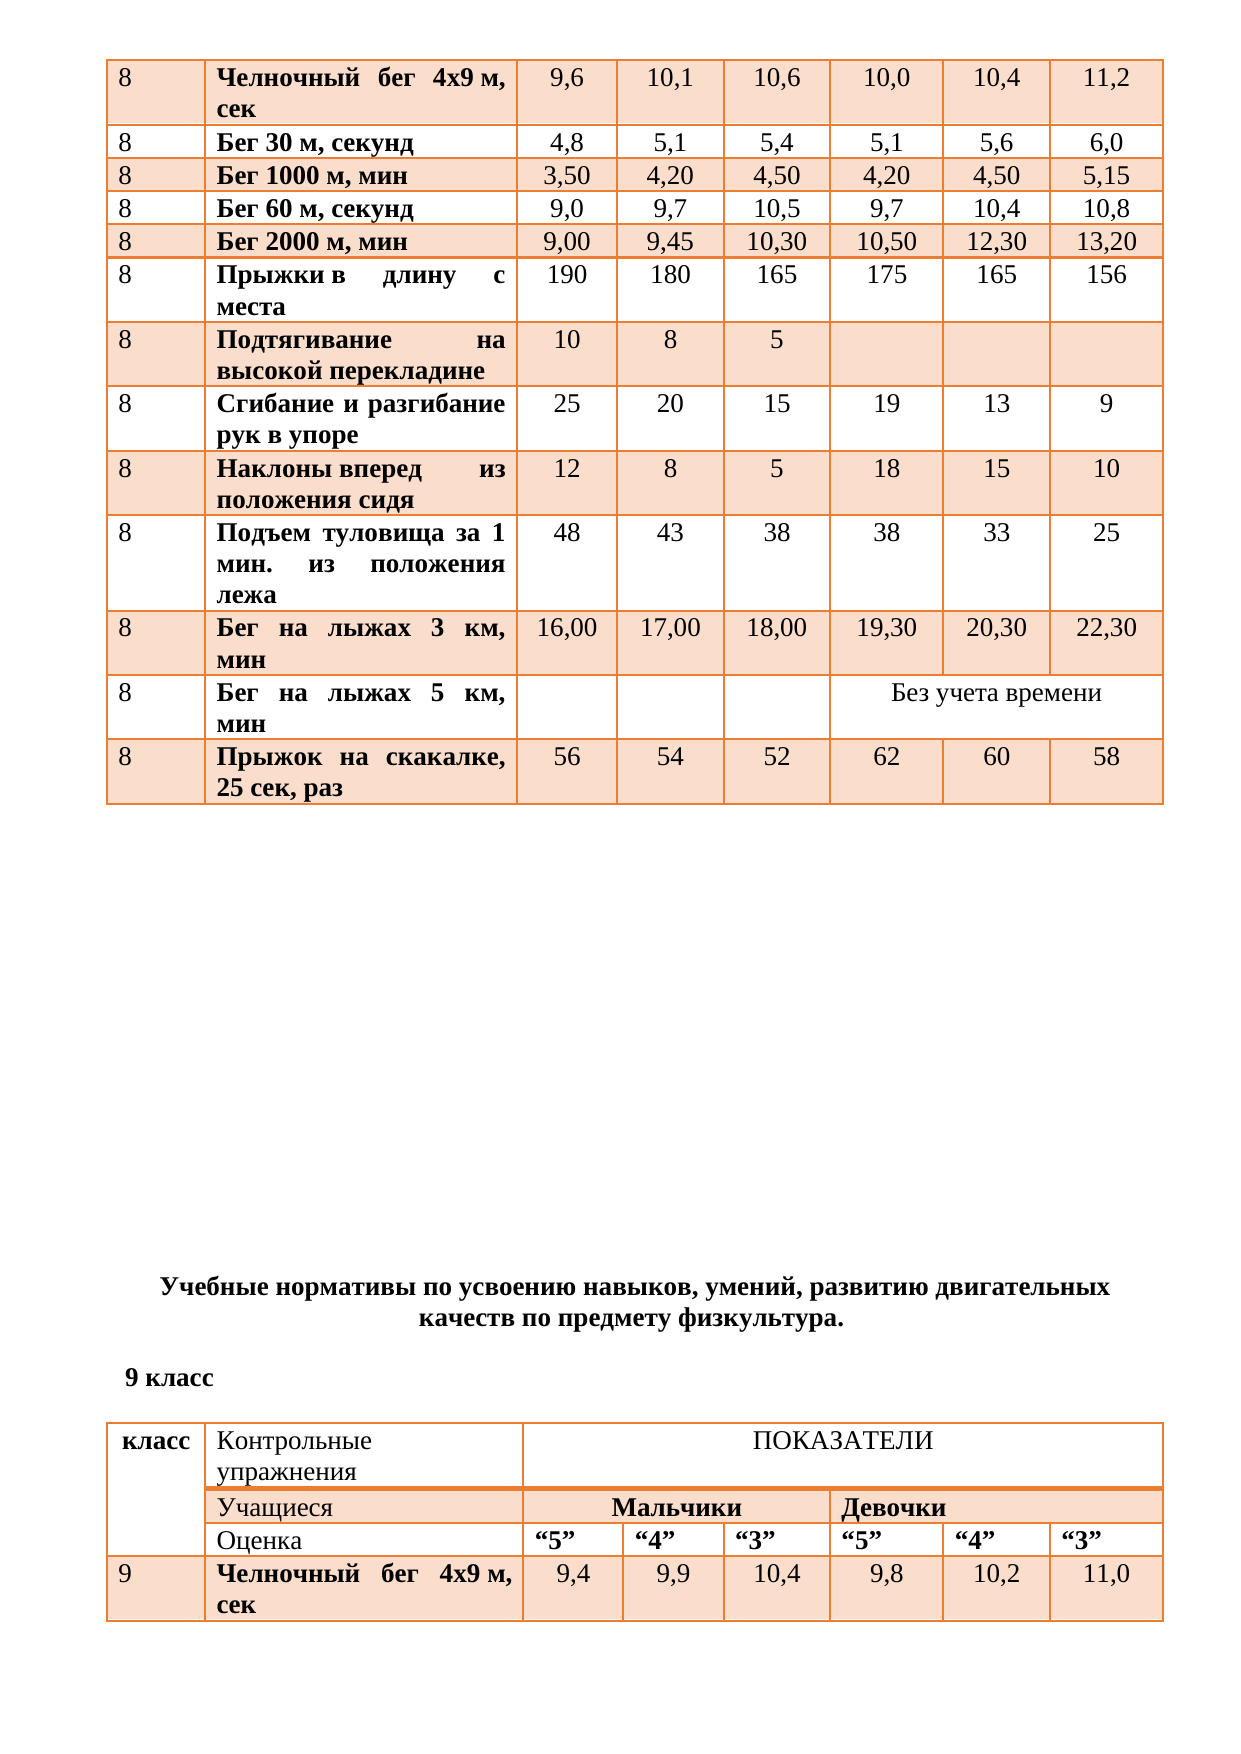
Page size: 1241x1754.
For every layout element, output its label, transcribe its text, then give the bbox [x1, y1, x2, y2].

table_cell 5,15 [1051, 159, 1162, 190]
table_cell 19,30 [831, 612, 942, 674]
table_cell 62 [831, 740, 942, 803]
table_cell 10,0 [831, 61, 942, 123]
table_cell 22,30 [1051, 612, 1162, 674]
table_cell 13 [944, 387, 1049, 449]
table_cell Бег 60 м, секунд [206, 192, 516, 223]
table_cell 5,6 [944, 126, 1049, 157]
table_cell 8 [108, 452, 204, 514]
table_cell [944, 323, 1049, 385]
table_cell 13,20 [1051, 225, 1162, 256]
table_header ПОКАЗАТЕЛИ [524, 1424, 1162, 1486]
table_cell “3” [1051, 1524, 1162, 1555]
table_cell Челночный бег 4x9 м, сек [206, 1557, 522, 1619]
table_cell 8 [618, 452, 723, 514]
table_cell 56 [518, 740, 616, 803]
table_cell 8 [108, 192, 204, 223]
table_cell [725, 676, 829, 738]
table_cell 8 [618, 323, 723, 385]
table_cell 5,1 [618, 126, 723, 157]
table_cell 10,4 [944, 192, 1049, 223]
table_cell 9,7 [831, 192, 942, 223]
table_cell 9,0 [518, 192, 616, 223]
table_cell 9 [108, 1557, 204, 1619]
table_cell Подтягивание на высокой перекладине [206, 323, 516, 385]
table_cell “5” [831, 1524, 942, 1555]
table_cell 8 [108, 126, 204, 157]
table_cell 5 [725, 323, 829, 385]
table_cell 9,9 [624, 1557, 723, 1619]
table_cell 17,00 [618, 612, 723, 674]
table_cell 9,6 [518, 61, 616, 123]
table_cell Наклоны вперед из положения сидя [206, 452, 516, 514]
table_cell 165 [725, 259, 829, 321]
table_cell 8 [108, 740, 204, 803]
table_cell 10,2 [944, 1557, 1049, 1619]
table_cell 10 [518, 323, 616, 385]
table_cell 43 [618, 516, 723, 609]
table_cell 54 [618, 740, 723, 803]
table_cell 12,30 [944, 225, 1049, 256]
table_cell 10,1 [618, 61, 723, 123]
table_cell 48 [518, 516, 616, 609]
table_cell 8 [108, 387, 204, 449]
table_cell 33 [944, 516, 1049, 609]
table_cell [1051, 323, 1162, 385]
table_cell Бег 2000 м, мин [206, 225, 516, 256]
table_cell 12 [518, 452, 616, 514]
table_cell Учащиеся [206, 1491, 522, 1522]
table_cell 18,00 [725, 612, 829, 674]
table_cell Бег на лыжах 5 км, мин [206, 676, 516, 738]
table_cell 175 [831, 259, 942, 321]
table_cell 10,4 [725, 1557, 829, 1619]
table_cell Девочки [831, 1491, 1162, 1522]
table_cell 8 [108, 323, 204, 385]
table_cell 8 [108, 676, 204, 738]
table_cell 20,30 [944, 612, 1049, 674]
table_cell 16,00 [518, 612, 616, 674]
table_cell 15 [944, 452, 1049, 514]
table_cell Бег 1000 м, мин [206, 159, 516, 190]
table_cell 4,50 [725, 159, 829, 190]
table_cell 4,20 [618, 159, 723, 190]
table_cell Бег 30 м, секунд [206, 126, 516, 157]
table_cell 5,1 [831, 126, 942, 157]
table_cell 10,5 [725, 192, 829, 223]
table_cell 9 [1051, 387, 1162, 449]
table_cell Мальчики [524, 1491, 829, 1522]
table_cell 8 [108, 612, 204, 674]
table_cell 156 [1051, 259, 1162, 321]
table_cell Прыжки в длину с места [206, 259, 516, 321]
table_cell 10,50 [831, 225, 942, 256]
table_header класс [108, 1424, 204, 1555]
table_cell “4” [944, 1524, 1049, 1555]
table_header Контрольные упражнения [206, 1424, 522, 1486]
table_cell “5” [524, 1524, 622, 1555]
table_cell 20 [618, 387, 723, 449]
table_cell Бег на лыжах 3 км, мин [206, 612, 516, 674]
table_cell 8 [108, 159, 204, 190]
table_cell 9,00 [518, 225, 616, 256]
table_cell 180 [618, 259, 723, 321]
table_cell [518, 676, 616, 738]
table_cell 60 [944, 740, 1049, 803]
table_cell 19 [831, 387, 942, 449]
table_cell 25 [518, 387, 616, 449]
table_cell 11,2 [1051, 61, 1162, 123]
table_cell [618, 676, 723, 738]
text Учебные нормативы по усвоению навыков, умений, развитию двигательных качеств по предмету физкультура. [118, 1270, 1152, 1332]
table_cell 52 [725, 740, 829, 803]
table_cell 10 [1051, 452, 1162, 514]
table_cell 9,7 [618, 192, 723, 223]
table_cell 10,6 [725, 61, 829, 123]
table_cell 25 [1051, 516, 1162, 609]
table_cell Сгибание и разгибание рук в упоре [206, 387, 516, 449]
table_cell [831, 323, 942, 385]
table_cell 4,8 [518, 126, 616, 157]
table_cell 6,0 [1051, 126, 1162, 157]
table_cell 190 [518, 259, 616, 321]
table_cell 3,50 [518, 159, 616, 190]
table_cell 4,20 [831, 159, 942, 190]
table_cell Подъем туловища за 1 мин. из положения лежа [206, 516, 516, 609]
table_cell “4” [624, 1524, 723, 1555]
table_cell 8 [108, 61, 204, 123]
table_cell 18 [831, 452, 942, 514]
table_cell 11,0 [1051, 1557, 1162, 1619]
table_cell 9,4 [524, 1557, 622, 1619]
table_cell 10,8 [1051, 192, 1162, 223]
table_cell 15 [725, 387, 829, 449]
table_cell Челночный бег 4x9 м, сек [206, 61, 516, 123]
table_cell 8 [108, 225, 204, 256]
table_cell 9,8 [831, 1557, 942, 1619]
table_cell 38 [725, 516, 829, 609]
table_cell Оценка [206, 1524, 522, 1555]
table_cell 38 [831, 516, 942, 609]
table_cell 8 [108, 259, 204, 321]
table_cell 10,4 [944, 61, 1049, 123]
table_cell 8 [108, 516, 204, 609]
table_cell 5 [725, 452, 829, 514]
table_cell 4,50 [944, 159, 1049, 190]
table_cell Прыжок на скакалке, 25 сек, раз [206, 740, 516, 803]
table_cell 58 [1051, 740, 1162, 803]
table_cell 9,45 [618, 225, 723, 256]
table_cell “3” [725, 1524, 829, 1555]
text 9 класс [118, 1361, 1152, 1392]
table_cell 5,4 [725, 126, 829, 157]
table_cell Без учета времени [831, 676, 1162, 738]
table_cell 10,30 [725, 225, 829, 256]
table_cell 165 [944, 259, 1049, 321]
